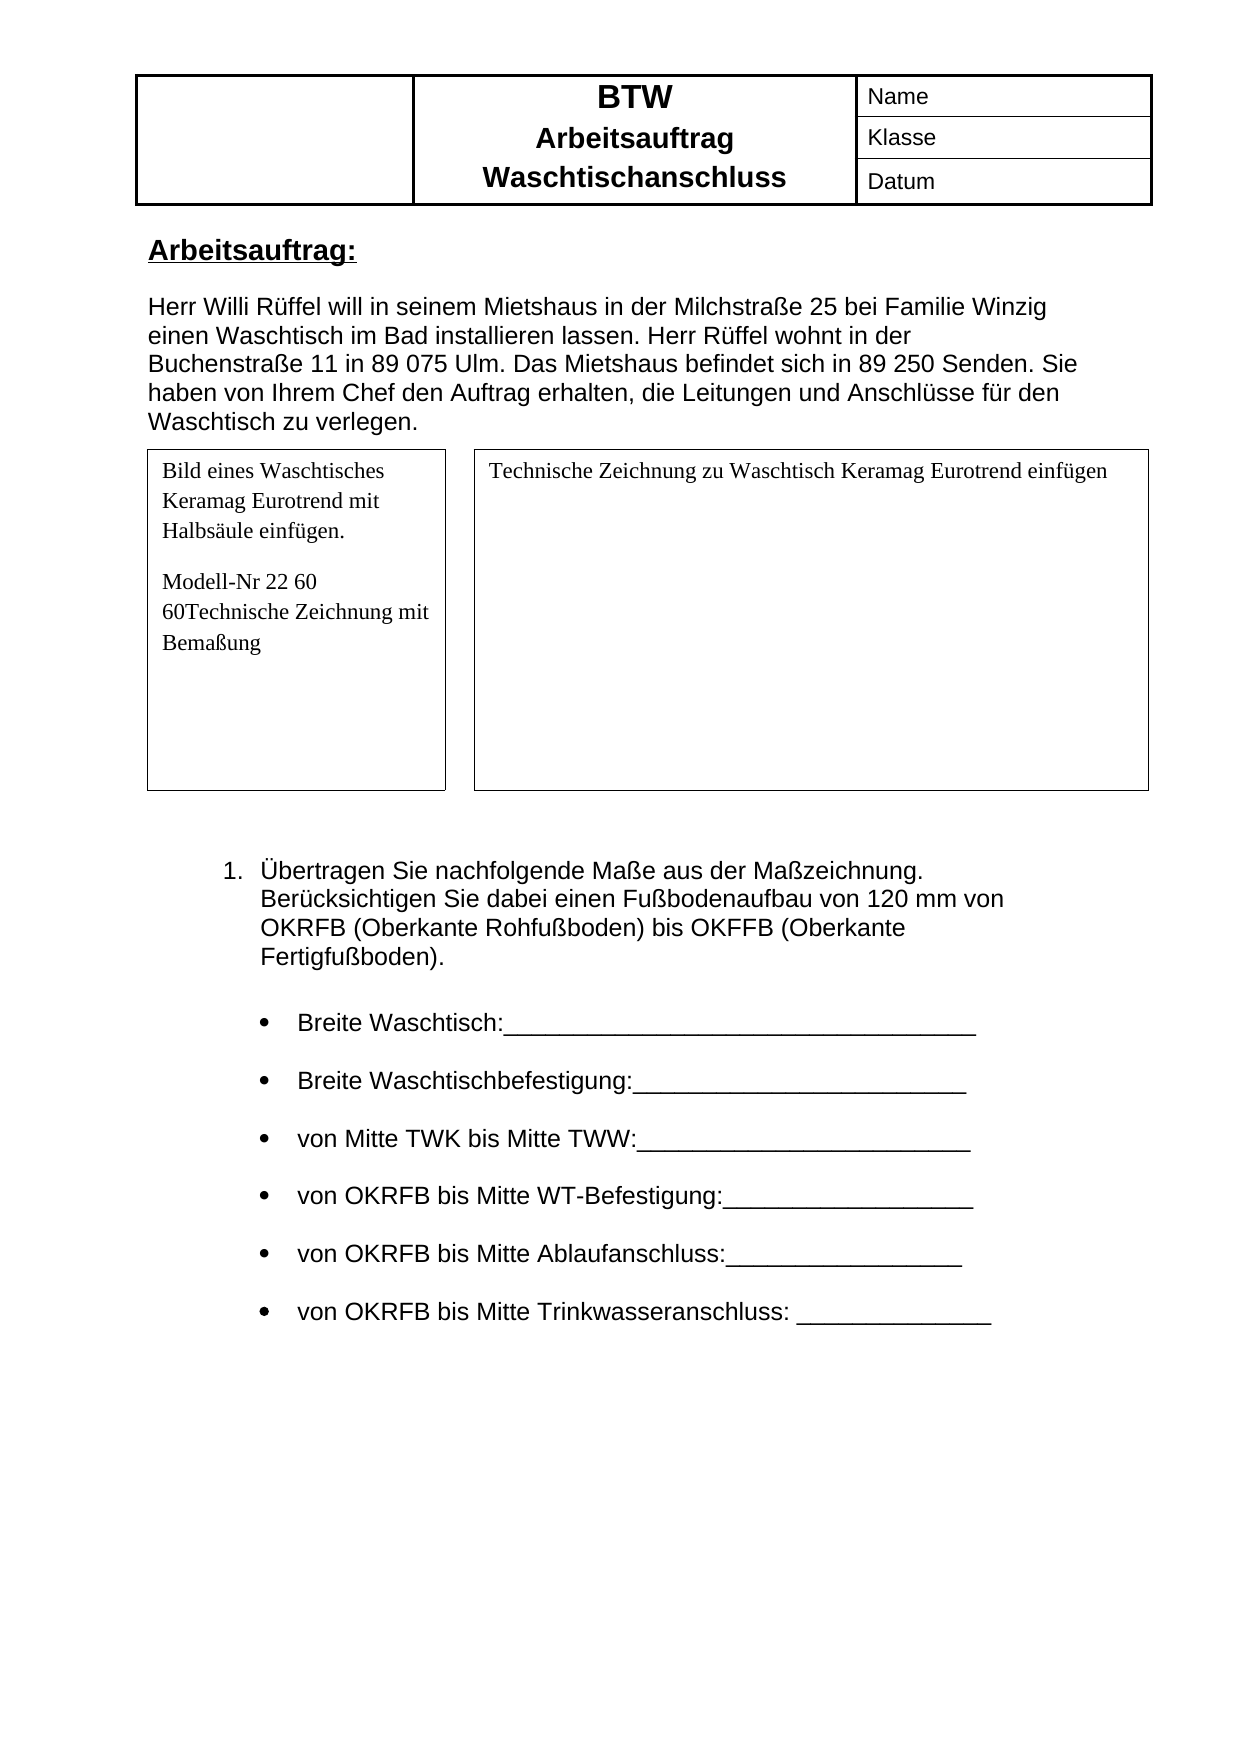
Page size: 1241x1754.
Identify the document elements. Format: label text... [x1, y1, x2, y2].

list von OKRFB bis Mitte Ablaufanschluss:_________________ [260, 1239, 1093, 1268]
list Breite Waschtischbefestigung:________________________ [260, 1066, 1093, 1095]
text Arbeitsauftrag: [148, 233, 1093, 266]
text Herr Willi Rüffel will in seinem Mietshaus in der Milchstraße 25 bei Familie Winzig einen Waschtisch im Bad installieren lassen. Herr Rüffel wohnt in der Buchenstraße 11 in 89 075 Ulm. Das Mietshaus befindet sich in 89 250 Senden. Sie haben von Ihrem Chef den Auftrag erhalten, die Leitungen und Anschlüsse für den Waschtisch zu verlegen. [148, 292, 1093, 436]
list Breite Waschtisch:__________________________________ [260, 1008, 1093, 1037]
list Übertragen Sie nachfolgende Maße aus der Maßzeichnung. Berücksichtigen Sie dabei einen Fußbodenaufbau von 120 mm von OKRFB (Oberkante Rohfußboden) bis OKFFB (Oberkante Fertigfußboden). [223, 856, 1093, 971]
list von OKRFB bis Mitte Trinkwasseranschluss: ______________ [260, 1297, 1093, 1326]
list von OKRFB bis Mitte WT-Befestigung:__________________ [260, 1181, 1093, 1210]
list von Mitte TWK bis Mitte TWW:________________________ [260, 1124, 1093, 1152]
